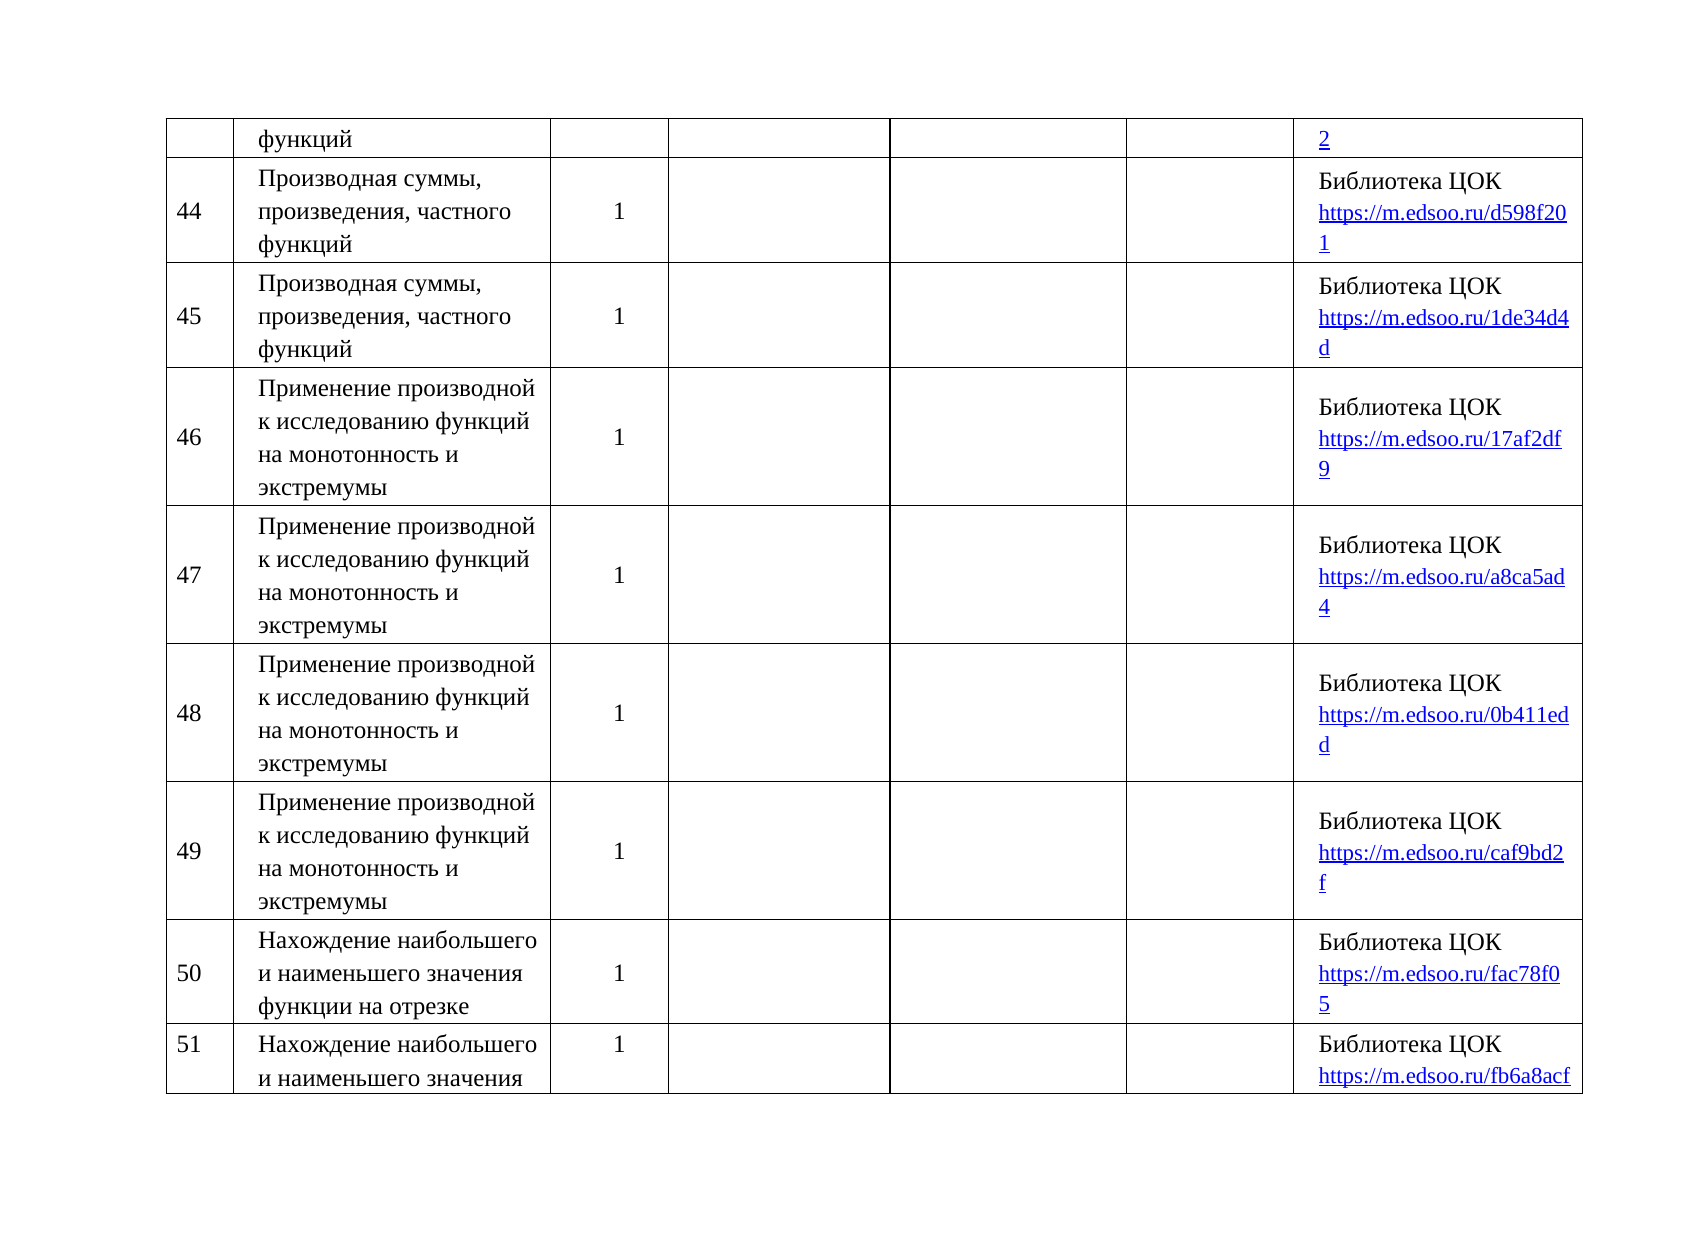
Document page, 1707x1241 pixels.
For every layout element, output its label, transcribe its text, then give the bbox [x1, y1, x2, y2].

table_cell [891, 158, 1126, 262]
table_cell 44 [167, 158, 233, 262]
table_cell [669, 920, 889, 1023]
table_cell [234, 119, 550, 157]
table_cell [669, 644, 889, 781]
table_cell Библиотека ЦОК https://m.edsoo.ru/caf9bd2f [1294, 782, 1582, 918]
table_cell [891, 506, 1126, 643]
table_cell [669, 506, 889, 643]
table_cell [891, 368, 1126, 505]
table_cell [891, 1024, 1126, 1092]
table_cell [891, 782, 1126, 918]
table_cell Применение производной к исследованию функций на монотонность и экстремумы [234, 782, 550, 918]
table_cell Применение производной к исследованию функций на монотонность и экстремумы [234, 506, 550, 643]
table_cell 1 [551, 119, 668, 157]
table_cell Библиотека ЦОК https://m.edsoo.ru/0b411edd [1294, 644, 1582, 781]
table_cell [891, 644, 1126, 781]
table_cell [234, 920, 550, 1023]
table_cell [1127, 158, 1293, 262]
table_cell Библиотека ЦОК https://m.edsoo.ru/a8ca5ad4 [1294, 506, 1582, 643]
table_cell [891, 263, 1126, 367]
table_cell 1 [551, 644, 668, 781]
table_cell 1 [551, 368, 668, 505]
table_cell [1294, 119, 1582, 157]
table_cell [669, 119, 889, 157]
table_cell 1 [551, 782, 668, 918]
table_cell 43 [167, 119, 233, 157]
table_cell 1 [551, 506, 668, 643]
table_cell 47 [167, 506, 233, 643]
table_cell [891, 920, 1126, 1023]
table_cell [234, 1024, 550, 1092]
table_cell Применение производной к исследованию функций на монотонность и экстремумы [234, 644, 550, 781]
table_cell 1 [551, 263, 668, 367]
table_cell [1127, 782, 1293, 918]
table_cell Библиотека ЦОК https://m.edsoo.ru/17af2df9 [1294, 368, 1582, 505]
table_cell [1127, 506, 1293, 643]
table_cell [234, 158, 550, 262]
table_cell 46 [167, 368, 233, 505]
table_cell [669, 368, 889, 505]
table_cell [1127, 920, 1293, 1023]
table_cell [669, 782, 889, 918]
table_cell 45 [167, 263, 233, 367]
table_cell [1127, 644, 1293, 781]
table_cell [1127, 1024, 1293, 1092]
table_cell [1127, 368, 1293, 505]
table_cell [669, 158, 889, 262]
table_cell Библиотека ЦОК https://m.edsoo.ru/d598f201 [1294, 158, 1582, 262]
table_cell [669, 1024, 889, 1092]
table_cell Библиотека ЦОК https://m.edsoo.ru/1de34d4d [1294, 263, 1582, 367]
table_cell [669, 263, 889, 367]
table_cell Библиотека ЦОК https://m.edsoo.ru/fac78f05 [1294, 920, 1582, 1023]
table_cell 50 [167, 920, 233, 1023]
table_cell 1 [551, 1024, 668, 1092]
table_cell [1294, 1024, 1582, 1092]
table_cell [1127, 119, 1293, 157]
table_cell 49 [167, 782, 233, 918]
table_cell [1127, 263, 1293, 367]
table_cell [891, 119, 1126, 157]
table_cell 1 [551, 158, 668, 262]
table_cell 48 [167, 644, 233, 781]
table_cell Производная суммы, произведения, частного функций [234, 263, 550, 367]
table_cell 51 [167, 1024, 233, 1092]
table_cell 1 [551, 920, 668, 1023]
table_cell Применение производной к исследованию функций на монотонность и экстремумы [234, 368, 550, 505]
